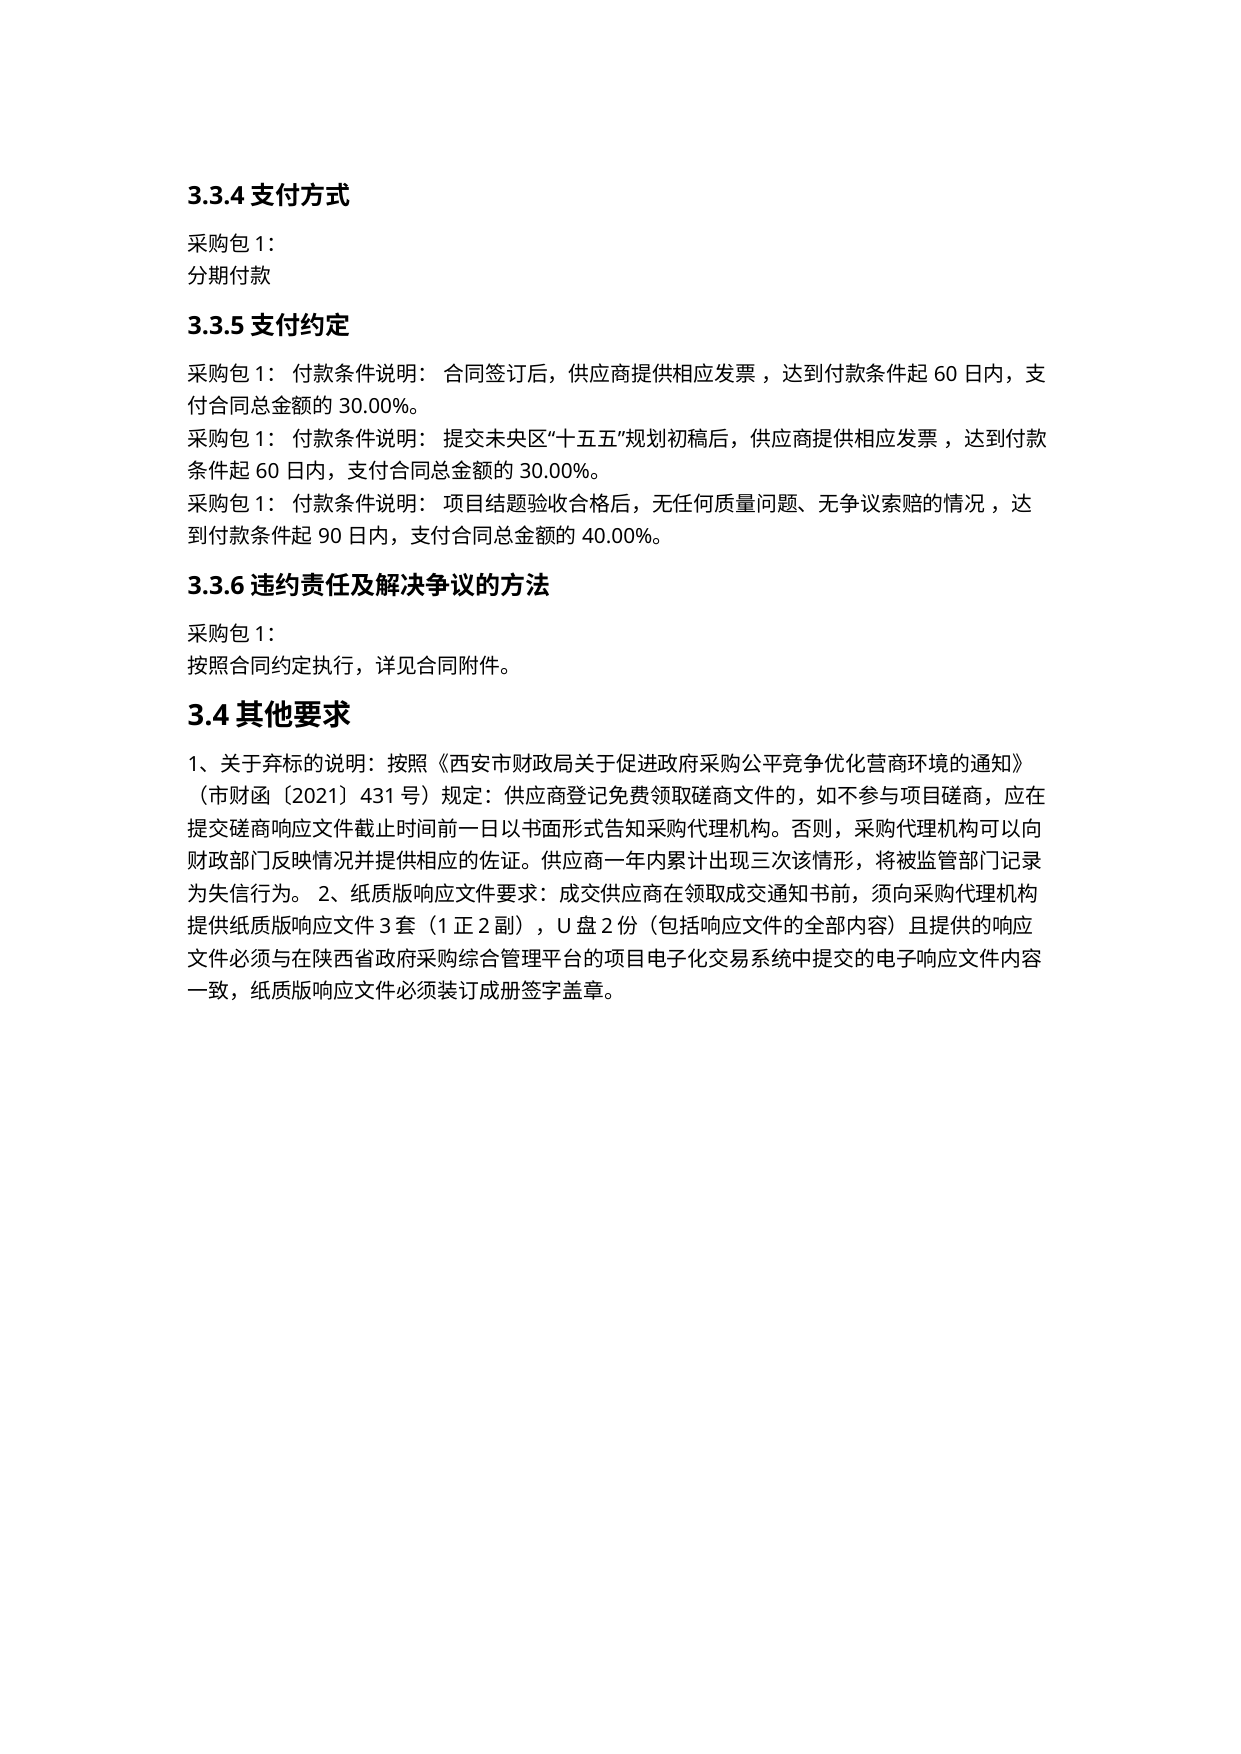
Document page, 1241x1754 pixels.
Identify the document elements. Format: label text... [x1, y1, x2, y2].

text 分期付款 [187, 259, 1053, 292]
text 按照合同约定执行，详见合同附件。 [187, 649, 1053, 682]
text 采购包1： 付款条件说明： 合同签订后，供应商提供相应发票 ，达到付款条件起 60 日内，支付合同总金额的 30.00%。 [187, 357, 1053, 422]
text 3.3.5支付约定 [187, 292, 1053, 357]
text 采购包1： [187, 617, 1053, 649]
text 采购包1： 付款条件说明： 项目结题验收合格后，无任何质量问题、无争议索赔的情况 ，达到付款条件起 90 日内，支付合同总金额的 40.00%。 [187, 487, 1053, 552]
text 1、关于弃标的说明：按照《西安市财政局关于促进政府采购公平竞争优化营商环境的通知》（市财函〔2021〕431号）规定：供应商登记免费领取磋商文件的，如不参与项目磋商，应在提交磋商响应文件截止时间前一日以书面形式告知采购代理机构。否则，采购代理机构可以向财政部门反映情况并提供相应的佐证。供应商一年内累计出现三次该情形，将被监管部门记录为失信行为。 2、纸质版响应文件要求：成交供应商在领取成交通知书前，须向采购代理机构提供纸质版响应文件3套（1正2副），U盘2份（包括响应文件的全部内容）且提供的响应文件必须与在陕西省政府采购综合管理平台的项目电子化交易系统中提交的电子响应文件内容一致，纸质版响应文件必须装订成册签字盖章。 [187, 747, 1053, 1007]
text 3.3.6违约责任及解决争议的方法 [187, 552, 1053, 617]
text 3.4其他要求 [187, 682, 1053, 747]
text 3.3.4支付方式 [187, 162, 1053, 227]
text 采购包1： 付款条件说明： 提交未央区“十五五”规划初稿后，供应商提供相应发票 ，达到付款条件起 60 日内，支付合同总金额的 30.00%。 [187, 422, 1053, 487]
text 采购包1： [187, 227, 1053, 259]
